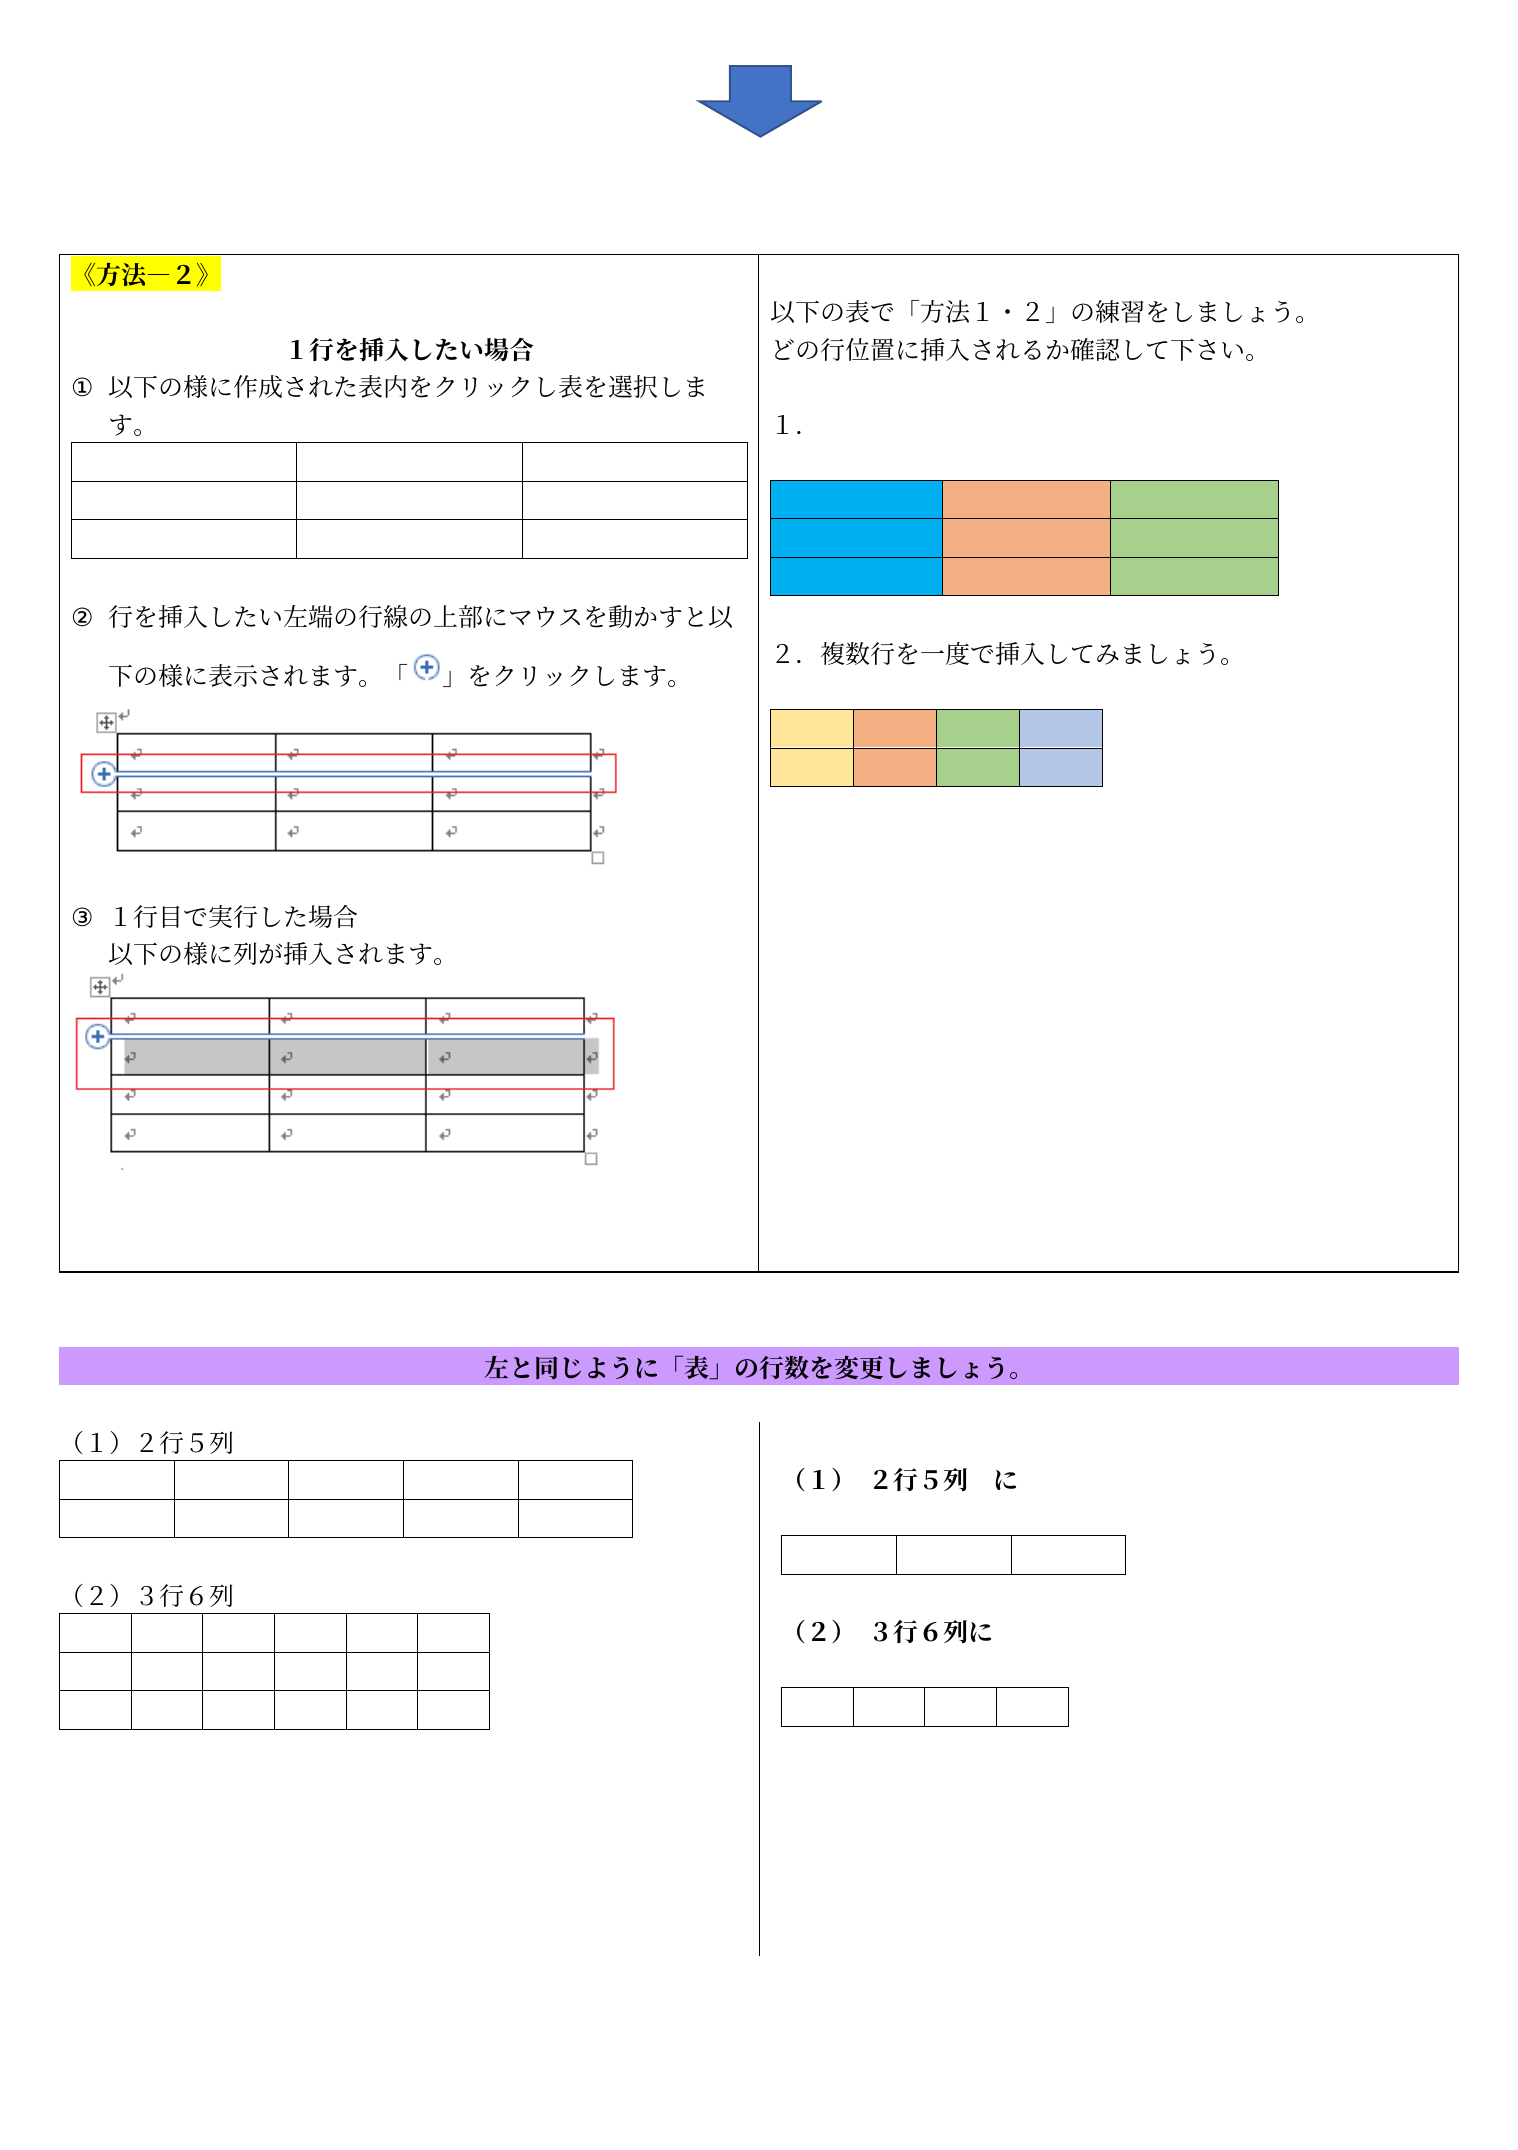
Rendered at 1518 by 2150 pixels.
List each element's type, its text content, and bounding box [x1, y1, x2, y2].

table_cell [519, 1500, 632, 1537]
table_cell [418, 1653, 489, 1690]
table_cell [289, 1500, 403, 1537]
table_cell [203, 1691, 274, 1729]
table_cell [132, 1691, 202, 1729]
table_header [1012, 1536, 1125, 1573]
table_cell [175, 1500, 288, 1537]
table_header [60, 1461, 174, 1498]
table_header [275, 1614, 346, 1652]
picture [70, 708, 642, 866]
table_cell [347, 1691, 417, 1729]
table_header [854, 1688, 924, 1726]
table_header [897, 1536, 1011, 1573]
table_cell [132, 1653, 202, 1690]
list ３行６列に [781, 1612, 1459, 1649]
table_header [418, 1614, 489, 1652]
table_header [175, 1461, 288, 1498]
table_cell [404, 1500, 518, 1537]
text （１）２行５列 [59, 1422, 737, 1460]
table_header [60, 1614, 131, 1652]
table_header 以下の表で「方法１・２」の練習をしましょう。 どの行位置に挿入されるか確認して下さい。 １． ２．複数行を一度で挿入してみましょう。 [759, 255, 1458, 1271]
text （２）３行６列 [59, 1576, 737, 1613]
table_cell [60, 1691, 131, 1729]
table_header [925, 1688, 996, 1726]
table_header [347, 1614, 417, 1652]
table_cell [60, 1653, 131, 1690]
table_header [519, 1461, 632, 1498]
table_header [289, 1461, 403, 1498]
table_cell [347, 1653, 417, 1690]
table_header [997, 1688, 1068, 1726]
table_cell [275, 1691, 346, 1729]
table_header [404, 1461, 518, 1498]
picture [70, 971, 618, 1170]
picture [408, 650, 443, 685]
table_header [782, 1688, 853, 1726]
table_cell [275, 1653, 346, 1690]
table_header [782, 1536, 896, 1573]
table_cell [203, 1653, 274, 1690]
table_header 《方法―２》 １行を挿入したい場合 以下の様に作成された表内をクリックし表を選択します。 行を挿入したい左端の行線の上部にマウスを動かすと以下の様に表示されます。「」をクリックします。 １行目で実行した場合 以下の様に列が挿入されます。 [60, 255, 758, 1271]
table_cell [418, 1691, 489, 1729]
text 左と同じように「表」の行数を変更しましょう。 [59, 1347, 1459, 1385]
table_header [132, 1614, 202, 1652]
list ２行５列 に [781, 1460, 1459, 1497]
table_header [203, 1614, 274, 1652]
table_cell [60, 1500, 174, 1537]
